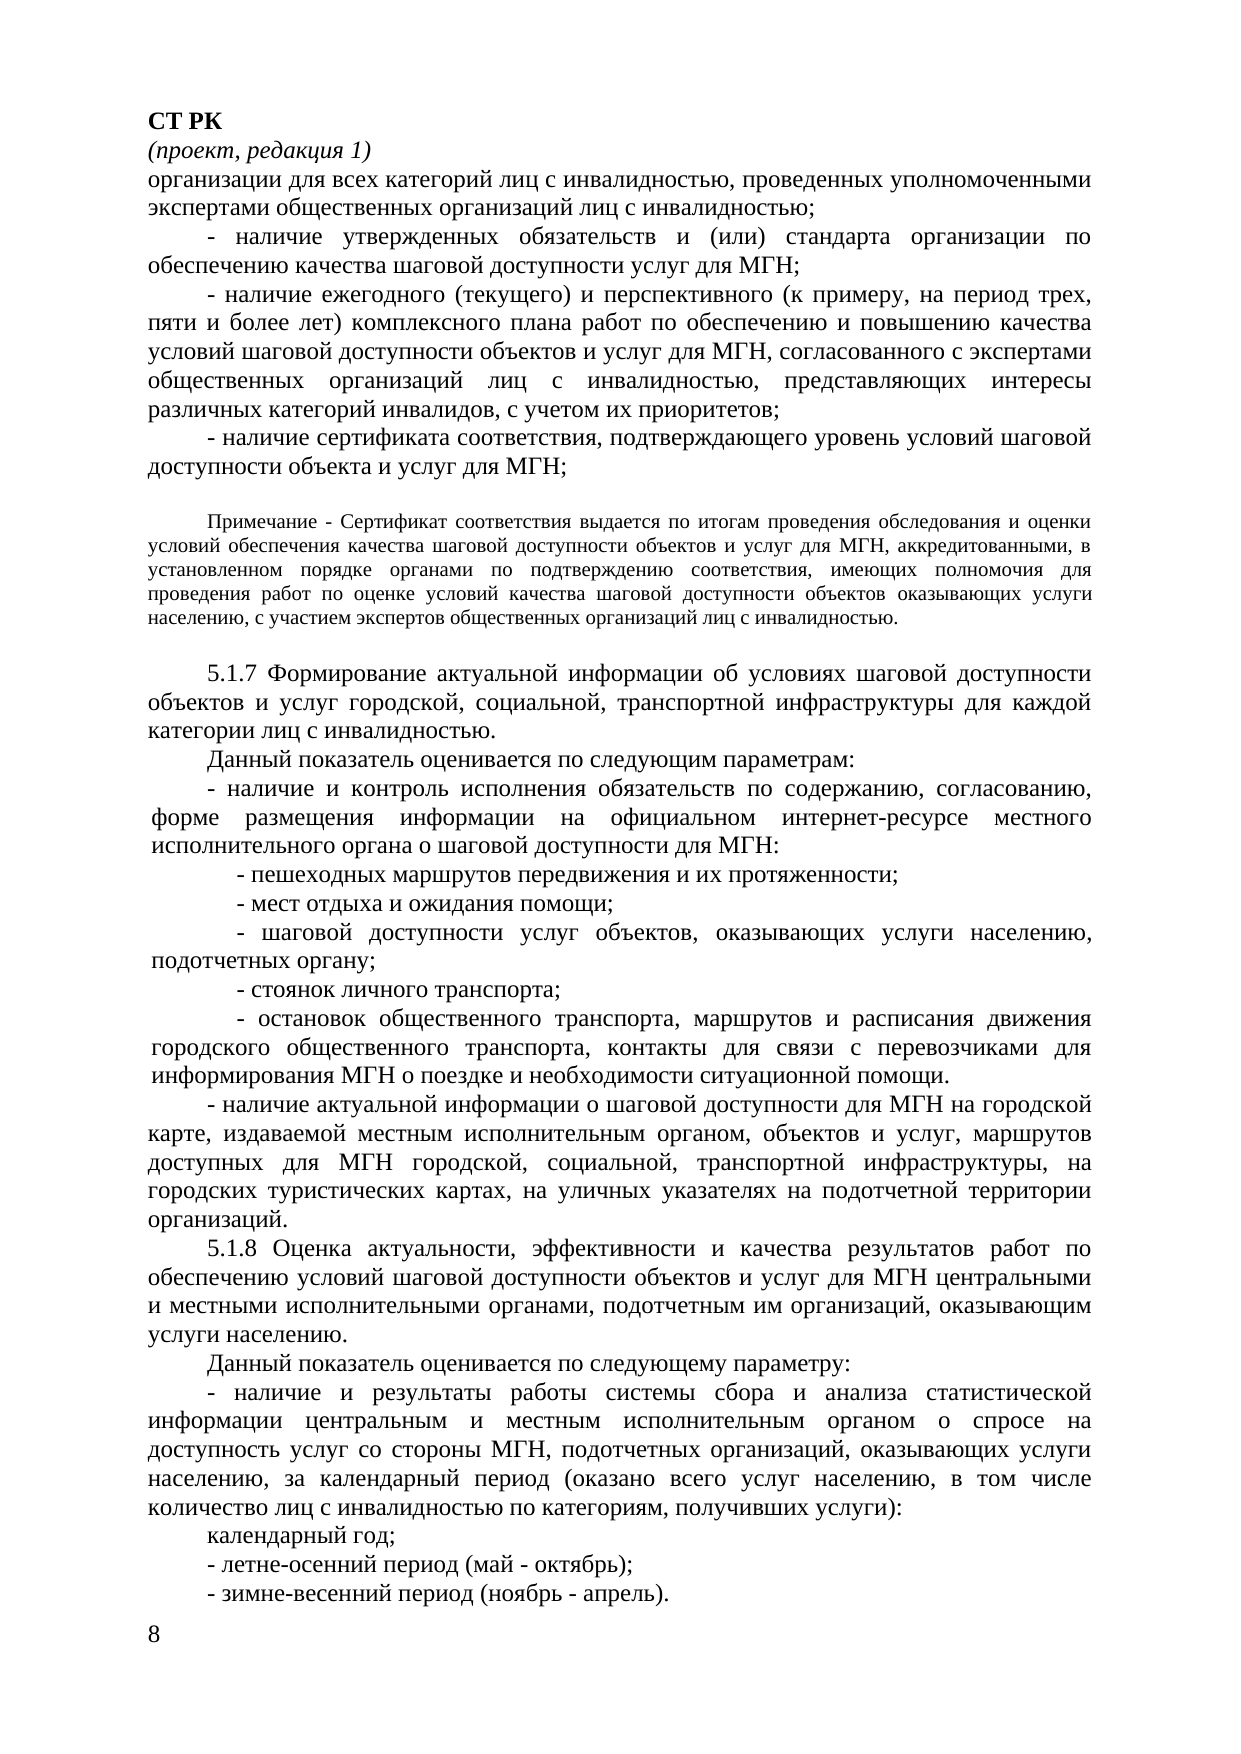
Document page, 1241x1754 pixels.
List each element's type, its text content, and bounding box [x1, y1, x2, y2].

text - летне-осенний период (май - октябрь); [148, 1549, 1092, 1578]
text Примечание - Сертификат соответствия выдается по итогам проведения обследования и оценки условий обеспечения качества шаговой доступности объектов и услуг для МГН, аккредитованными, в установленном порядке органами по подтверждению соответствия, имеющих полномочия для проведения работ по оценке условий качества шаговой доступности объектов оказывающих услуги населению, с участием экспертов общественных организаций лиц с инвалидностью. [148, 509, 1092, 629]
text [148, 164, 1092, 221]
text - пешеходных маршрутов передвижения и их протяженности; [151, 859, 1092, 888]
text - стоянок личного транспорта; [151, 974, 1092, 1003]
text Данный показатель оценивается по следующему параметру: [148, 1348, 1092, 1377]
text календарный год; [148, 1520, 1092, 1549]
text - наличие утвержденных обязательств и (или) стандарта организации по обеспечению качества шаговой доступности услуг для МГН; [148, 221, 1092, 279]
text - наличие сертификата соответствия, подтверждающего уровень условий шаговой доступности объекта и услуг для МГН; [148, 422, 1092, 480]
text - остановок общественного транспорта, маршрутов и расписания движения городского общественного транспорта, контакты для связи с перевозчиками для информирования МГН о поездке и необходимости ситуационной помощи. [151, 1003, 1092, 1089]
text - наличие и результаты работы системы сбора и анализа статистической информации центральным и местным исполнительным органом о спросе на доступность услуг со стороны МГН, подотчетных организаций, оказывающих услуги населению, за календарный период (оказано всего услуг населению, в том числе количество лиц с инвалидностью по категориям, получивших услуги): [148, 1377, 1092, 1520]
text 5.1.7 Формирование актуальной информации об условиях шаговой доступности объектов и услуг городской, социальной, транспортной инфраструктуры для каждой категории лиц с инвалидностью. [148, 658, 1092, 744]
text Данный показатель оценивается по следующим параметрам: [148, 744, 1092, 773]
text - мест отдыха и ожидания помощи; [151, 888, 1092, 917]
text - наличие и контроль исполнения обязательств по содержанию, согласованию, форме размещения информации на официальном интернет-ресурсе местного исполнительного органа о шаговой доступности для МГН: [151, 773, 1092, 859]
text - зимне-весенний период (ноябрь - апрель). [148, 1578, 1092, 1607]
text - наличие ежегодного (текущего) и перспективного (к примеру, на период трех, пяти и более лет) комплексного плана работ по обеспечению и повышению качества условий шаговой доступности объектов и услуг для МГН, согласованного с экспертами общественных организаций лиц с инвалидностью, представляющих интересы различных категорий инвалидов, с учетом их приоритетов; [148, 279, 1092, 422]
text - шаговой доступности услуг объектов, оказывающих услуги населению, подотчетных органу; [151, 917, 1092, 974]
text 5.1.8 Оценка актуальности, эффективности и качества результатов работ по обеспечению условий шаговой доступности объектов и услуг для МГН центральными и местными исполнительными органами, подотчетным им организаций, оказывающим услуги населению. [148, 1233, 1092, 1348]
text - наличие актуальной информации о шаговой доступности для МГН на городской карте, издаваемой местным исполнительным органом, объектов и услуг, маршрутов доступных для МГН городской, социальной, транспортной инфраструктуры, на городских туристических картах, на уличных указателях на подотчетной территории организаций. [148, 1089, 1092, 1233]
